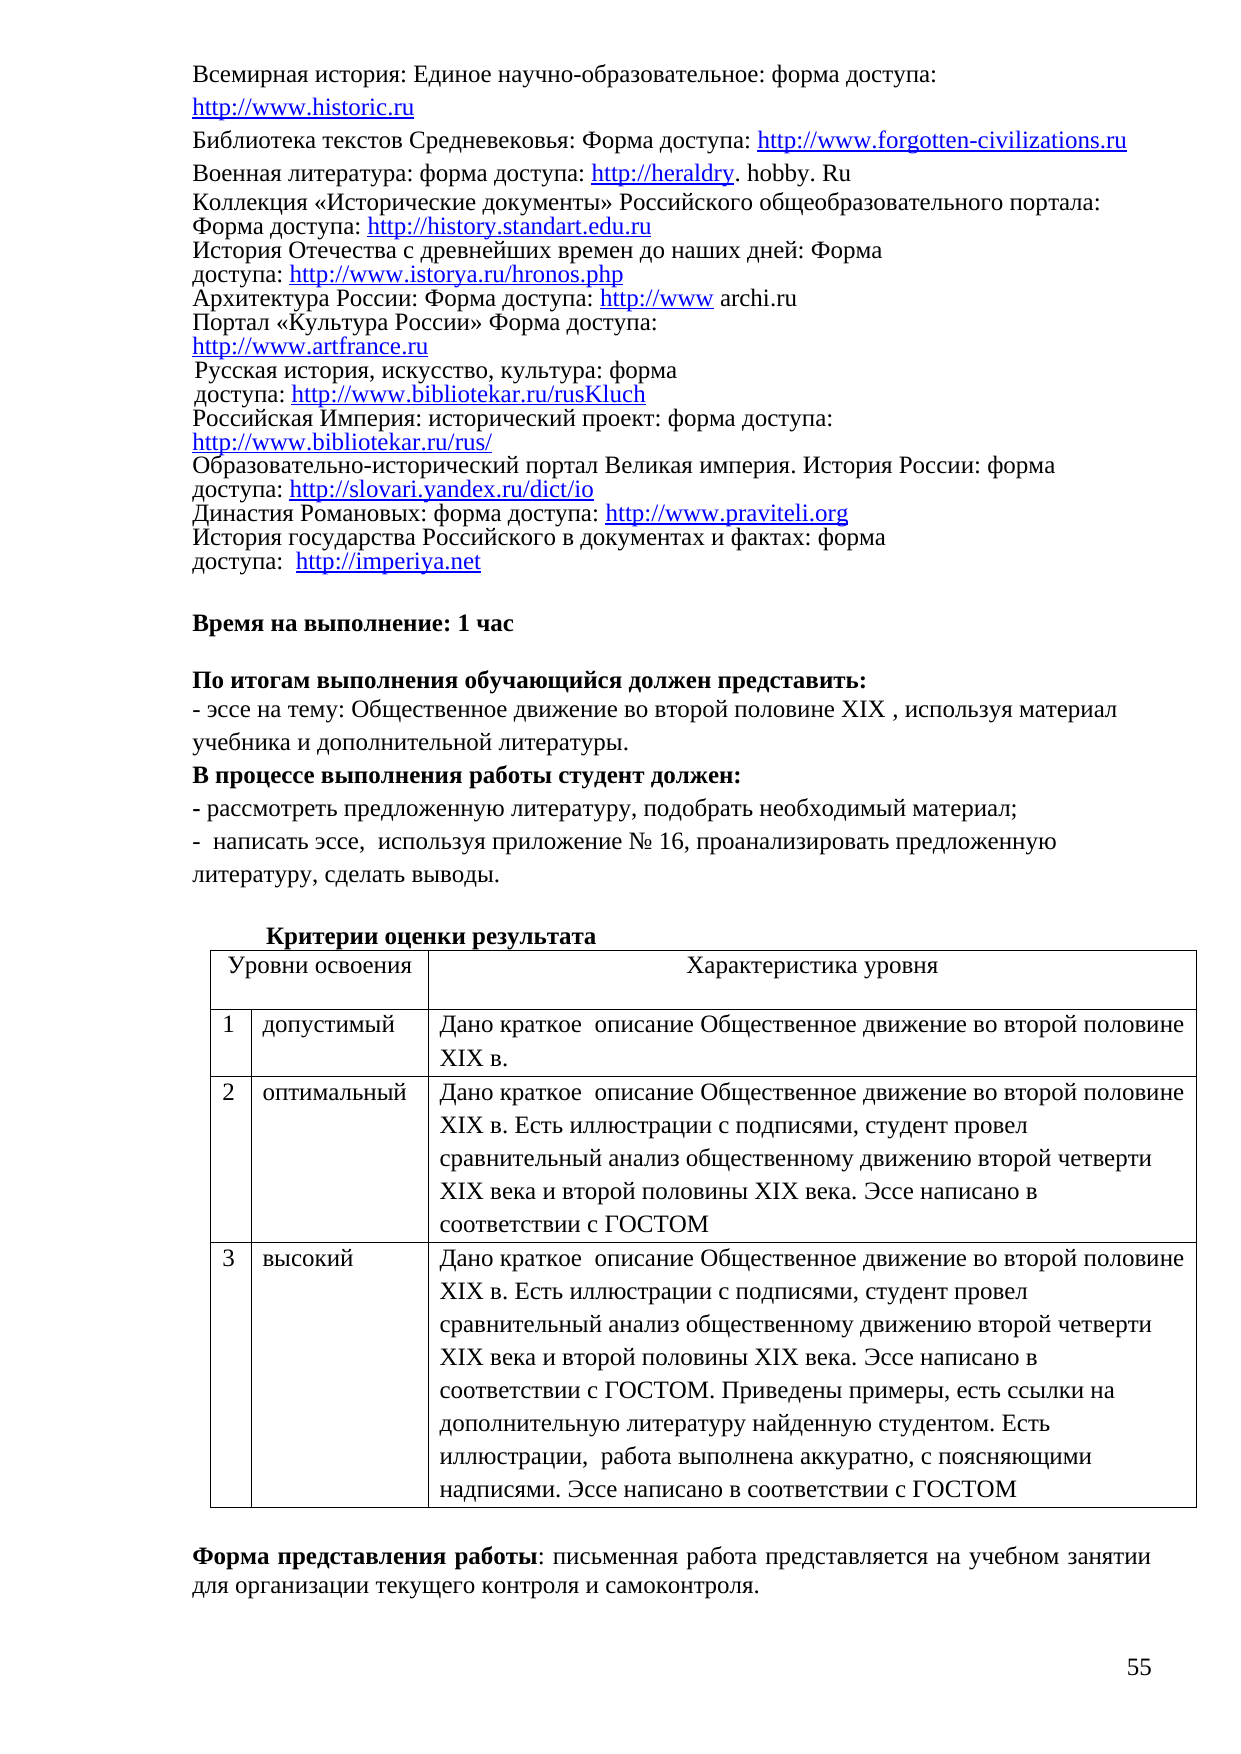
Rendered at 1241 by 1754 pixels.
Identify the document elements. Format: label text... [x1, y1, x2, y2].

text В процессе выполнения работы студент должен: [192, 760, 1152, 789]
text Династия Романовых: форма доступа: http://www.praviteli.org [192, 503, 1095, 527]
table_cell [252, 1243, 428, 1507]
text Время на выполнение: 1 час [192, 608, 1152, 636]
text История Отечества с древнейших времен до наших дней: Форма доступа: http://www.istorya.ru/hronos.php [192, 239, 952, 287]
text - написать эссе, используя приложение № 16, проанализировать предложенную литературу, сделать выводы. [192, 826, 1152, 888]
text Портал «Культура России» Форма доступа: http://www.artfrance.ru [192, 311, 810, 359]
text - рассмотреть предложенную литературу, подобрать необходимый материал; [192, 793, 1152, 822]
text Критерии оценки результата [192, 921, 1152, 949]
text Архитектура России: Форма доступа: http://www archi.ru [192, 287, 952, 311]
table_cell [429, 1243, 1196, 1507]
text Всемирная история: Единое научно-образовательное: форма доступа: http://www.historic.ru [192, 59, 1152, 121]
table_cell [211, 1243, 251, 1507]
text Коллекция «Исторические документы» Российского общеобразовательного портала: Форма доступа: http://history.standart.edu.ru [192, 191, 1149, 239]
text Образовательно-исторический портал Великая империя. История России: форма доступа: http://slovari.yandex.ru/dict/io [192, 455, 1095, 503]
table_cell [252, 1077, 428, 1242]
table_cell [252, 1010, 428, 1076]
text По итогам выполнения обучающийся должен представить: [192, 665, 1152, 694]
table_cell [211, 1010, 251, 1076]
text Форма представления работы: письменная работа представляется на учебном занятии для организации текущего контроля и самоконтроля. [192, 1541, 1152, 1598]
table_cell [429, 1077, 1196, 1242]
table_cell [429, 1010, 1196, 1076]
text Военная литература: форма доступа: http://heraldry. hobby. Ru [192, 158, 1152, 187]
text Российская Империя: исторический проект: форма доступа: http://www.bibliotekar.ru/rus/ [192, 407, 837, 455]
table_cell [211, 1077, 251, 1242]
text Библиотека текстов Средневековья: Форма доступа: http://www.forgotten-civilizations.ru [192, 125, 1152, 154]
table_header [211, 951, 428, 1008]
text - эссе на тему: Общественное движение во второй половине XIX , используя материал учебника и дополнительной литературы. [192, 694, 1152, 756]
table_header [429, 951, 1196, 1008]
text История государства Российского в документах и фактах: форма доступа: http://imperiya.net [192, 527, 952, 574]
text Русская история, искусство, культура: форма доступа: http://www.bibliotekar.ru/rusKluch [194, 359, 772, 407]
